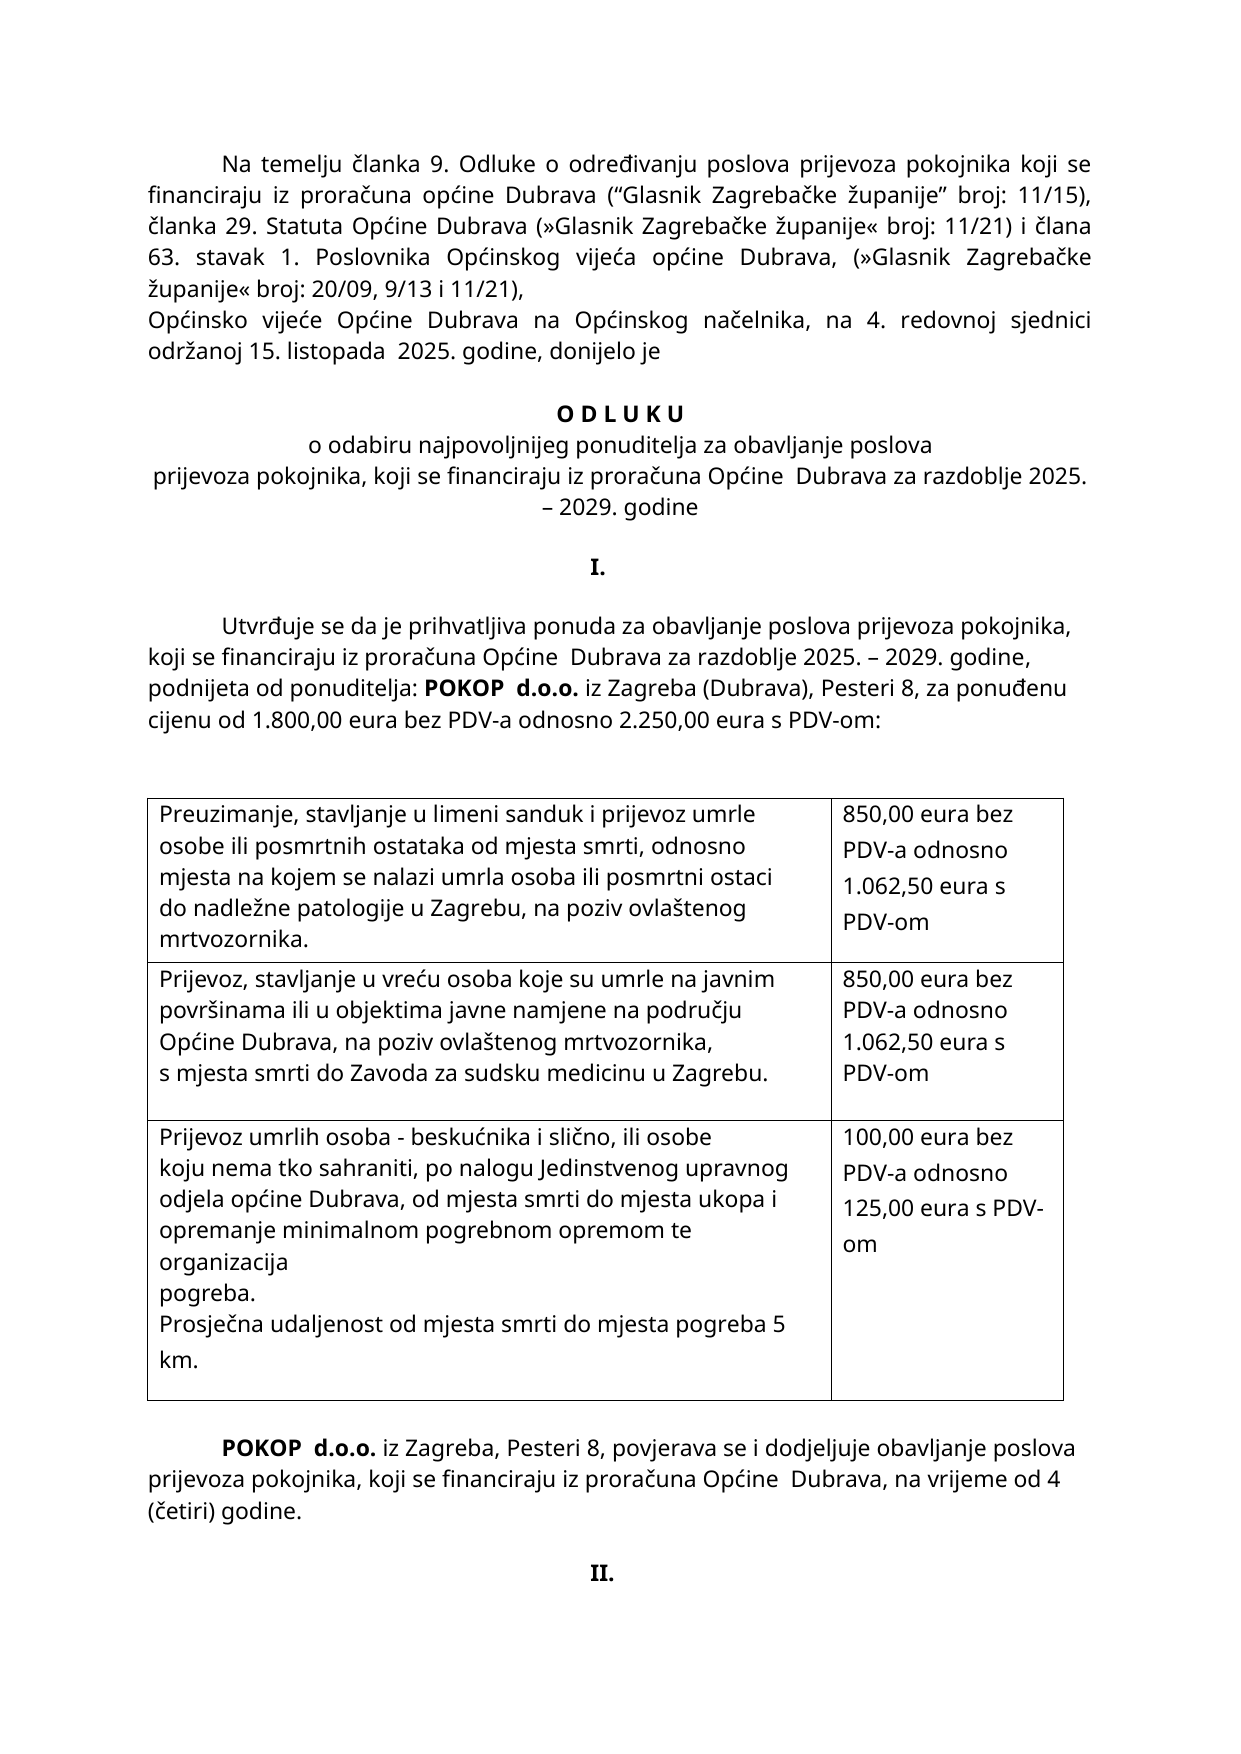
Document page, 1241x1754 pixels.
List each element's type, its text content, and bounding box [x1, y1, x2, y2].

table_cell 850,00 eura bez PDV-a odnosno 1.062,50 eura s PDV-om [832, 963, 1063, 1119]
text Općinsko vijeće Općine Dubrava na Općinskog načelnika, na 4. redovnoj sjednici održanoj 15. listopada 2025. godine, donijelo je [148, 304, 1093, 366]
table_cell Prijevoz umrlih osoba - beskućnika i slično, ili osobe koju nema tko sahraniti, po nalogu Jedinstvenog upravnog odjela općine Dubrava, od mjesta smrti do mjesta ukopa i opremanje minimalnom pogrebnom opremom te organizacija pogreba. Prosječna udaljenost od mjesta smrti do mjesta pogreba 5 km. [148, 1121, 831, 1400]
text II. [148, 1557, 1093, 1588]
table_header Preuzimanje, stavljanje u limeni sanduk i prijevoz umrle osobe ili posmrtnih ostataka od mjesta smrti, odnosno mjesta na kojem se nalazi umrla osoba ili posmrtni ostaci do nadležne patologije u Zagrebu, na poziv ovlaštenog mrtvozornika. [148, 799, 831, 962]
text O D L U K U [148, 398, 1093, 429]
text POKOP d.o.o. iz Zagreba, Pesteri 8, povjerava se i dodjeljuje obavljanje poslova prijevoza pokojnika, koji se financiraju iz proračuna Općine Dubrava, na vrijeme od 4 (četiri) godine. [148, 1432, 1093, 1526]
text prijevoza pokojnika, koji se financiraju iz proračuna Općine Dubrava za razdoblje 2025. – 2029. godine [148, 460, 1093, 523]
text o odabiru najpovoljnijeg ponuditelja za obavljanje poslova [148, 429, 1093, 460]
text Na temelju članka 9. Odluke o određivanju poslova prijevoza pokojnika koji se financiraju iz proračuna općine Dubrava (“Glasnik Zagrebačke županije” broj: 11/15), članka 29. Statuta Općine Dubrava (»Glasnik Zagrebačke županije« broj: 11/21) i člana 63. stavak 1. Poslovnika Općinskog vijeća općine Dubrava, (»Glasnik Zagrebačke županije« broj: 20/09, 9/13 i 11/21), [148, 148, 1093, 304]
text I. [148, 551, 1093, 582]
table_cell Prijevoz, stavljanje u vreću osoba koje su umrle na javnim površinama ili u objektima javne namjene na području Općine Dubrava, na poziv ovlaštenog mrtvozornika, s mjesta smrti do Zavoda za sudsku medicinu u Zagrebu. [148, 963, 831, 1119]
table_header 850,00 eura bez PDV-a odnosno 1.062,50 eura s PDV-om [832, 799, 1063, 962]
text Utvrđuje se da je prihvatljiva ponuda za obavljanje poslova prijevoza pokojnika, koji se financiraju iz proračuna Općine Dubrava za razdoblje 2025. – 2029. godine, podnijeta od ponuditelja: POKOP d.o.o. iz Zagreba (Dubrava), Pesteri 8, za ponuđenu cijenu od 1.800,00 eura bez PDV-a odnosno 2.250,00 eura s PDV-om: [148, 610, 1093, 735]
table_cell 100,00 eura bez PDV-a odnosno 125,00 eura s PDV-om [832, 1121, 1063, 1400]
